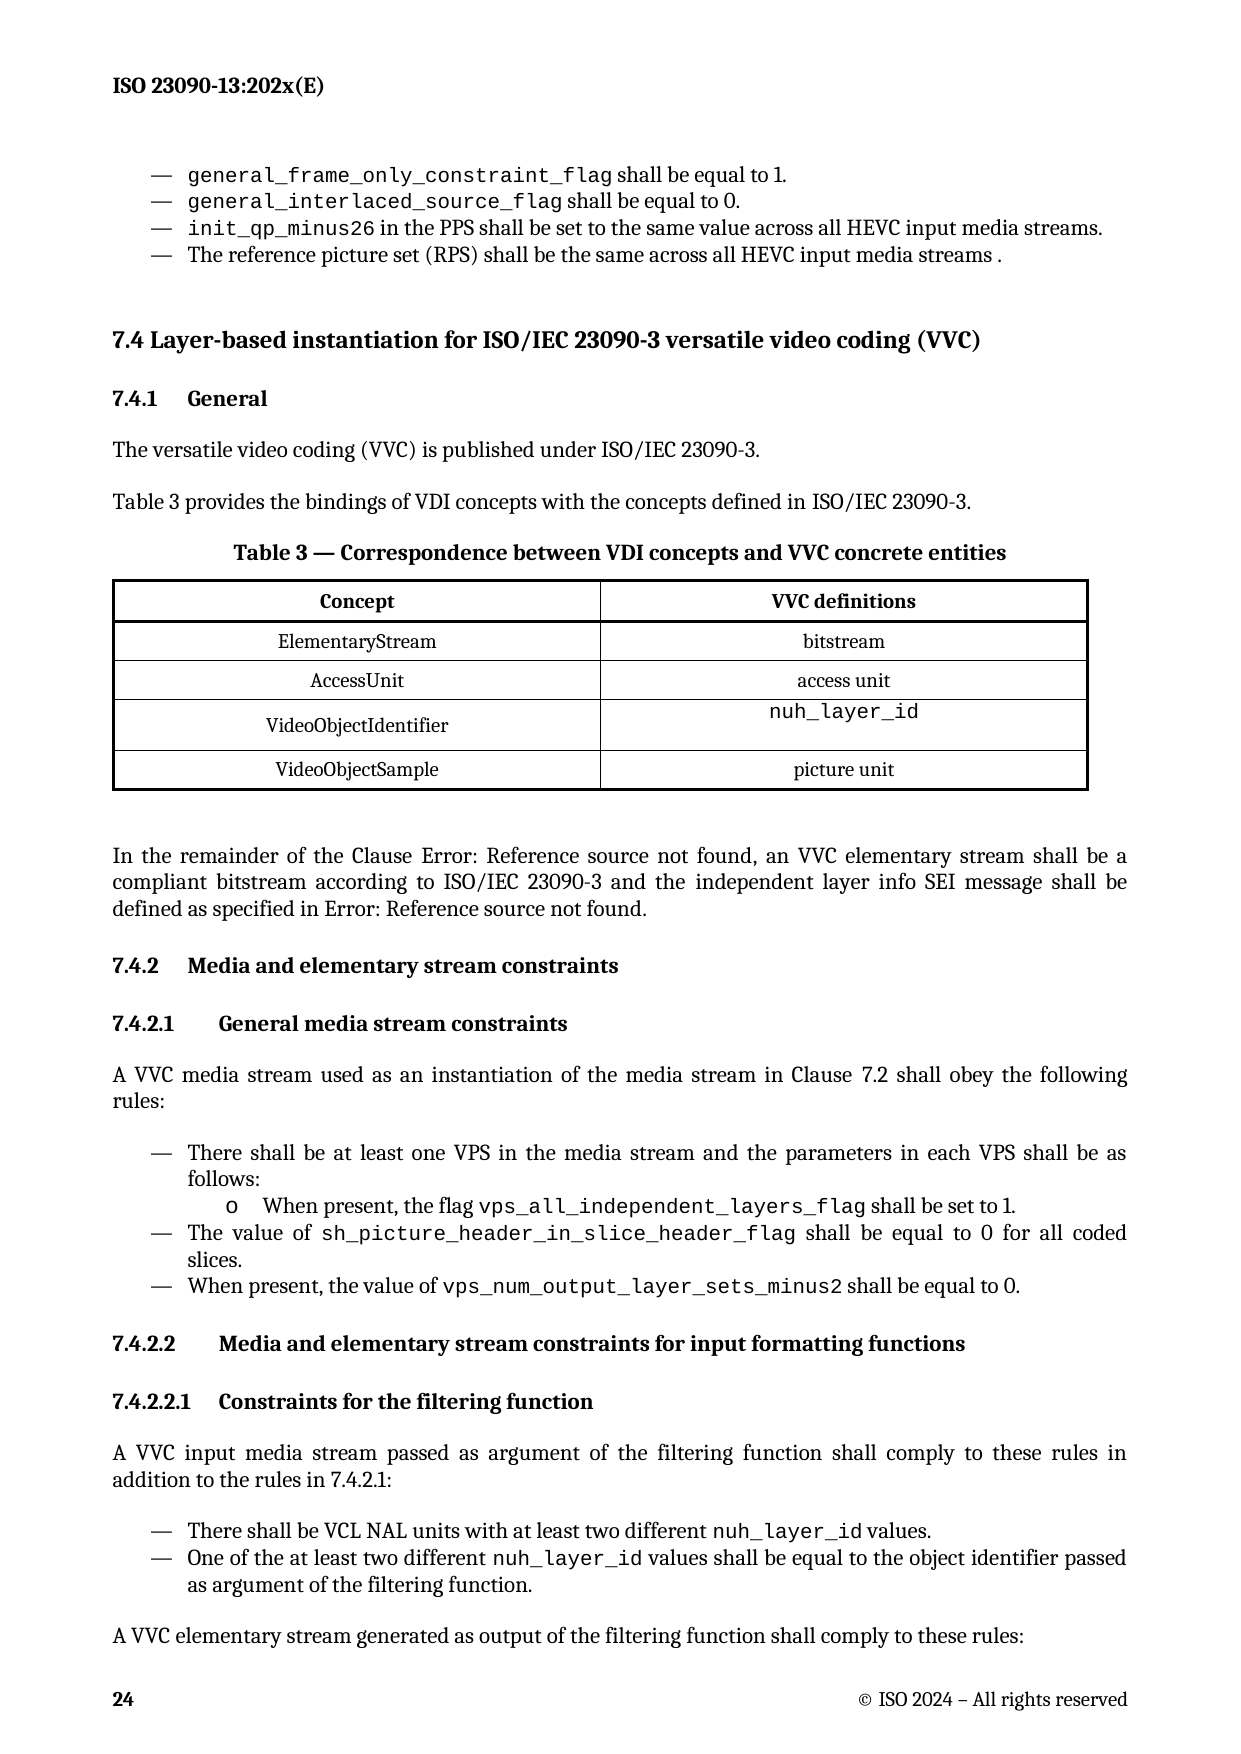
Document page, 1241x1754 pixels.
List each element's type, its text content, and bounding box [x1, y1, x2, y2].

list There shall be VCL NAL units with at least two different nuh_layer_id values. [150, 1518, 1128, 1545]
subtitle Media and elementary stream constraints [112, 953, 1128, 979]
list When present, the value of vps_num_output_layer_sets_minus2 shall be equal to 0. [150, 1273, 1128, 1300]
subtitle Constraints for the filtering function [112, 1389, 1128, 1415]
list init_qp_minus26 in the PPS shall be set to the same value across all HEVC input media streams. [150, 215, 1128, 242]
list When present, the flag vps_all_independent_layers_flag shall be set to 1. [225, 1192, 1128, 1220]
list general_interlaced_source_flag shall be equal to 0. [150, 188, 1128, 215]
table_cell bitstream [601, 623, 1086, 660]
list The reference picture set (RPS) shall be the same across all HEVC input media streams . [150, 242, 1128, 268]
table_cell VideoObjectIdentifier [115, 700, 600, 750]
list general_frame_only_constraint_flag shall be equal to 1. [150, 161, 1128, 188]
list There shall be at least one VPS in the media stream and the parameters in each VPS shall be as follows: [150, 1140, 1128, 1192]
subtitle Layer-based instantiation for ISO/IEC 23090-3 versatile video coding (VVC) [112, 326, 1128, 355]
text A VVC elementary stream generated as output of the filtering function shall comply to these rules: [112, 1623, 1128, 1649]
subtitle Media and elementary stream constraints for input formatting functions [112, 1331, 1128, 1358]
text A VVC media stream used as an instantiation of the media stream in Clause 7.2 shall obey the following rules: [112, 1062, 1128, 1115]
table_cell access unit [601, 661, 1086, 699]
table_header VVC definitions [601, 582, 1086, 619]
text A VVC input media stream passed as argument of the filtering function shall comply to these rules in addition to the rules in 7.4.2.1: [112, 1440, 1128, 1493]
subtitle General [112, 386, 1128, 412]
list One of the at least two different nuh_layer_id values shall be equal to the object identifier passed as argument of the filtering function. [150, 1545, 1128, 1598]
table_cell nuh_layer_id [601, 700, 1086, 750]
table_cell picture unit [601, 751, 1086, 788]
text The versatile video coding (VVC) is published under ISO/IEC 23090-3. [112, 437, 1128, 464]
table_header Concept [115, 582, 600, 619]
table_cell VideoObjectSample [115, 751, 600, 788]
table_cell AccessUnit [115, 661, 600, 699]
list The value of sh_picture_header_in_slice_header_flag shall be equal to 0 for all coded slices. [150, 1220, 1128, 1273]
subtitle General media stream constraints [112, 1011, 1128, 1037]
table_cell ElementaryStream [115, 623, 600, 660]
